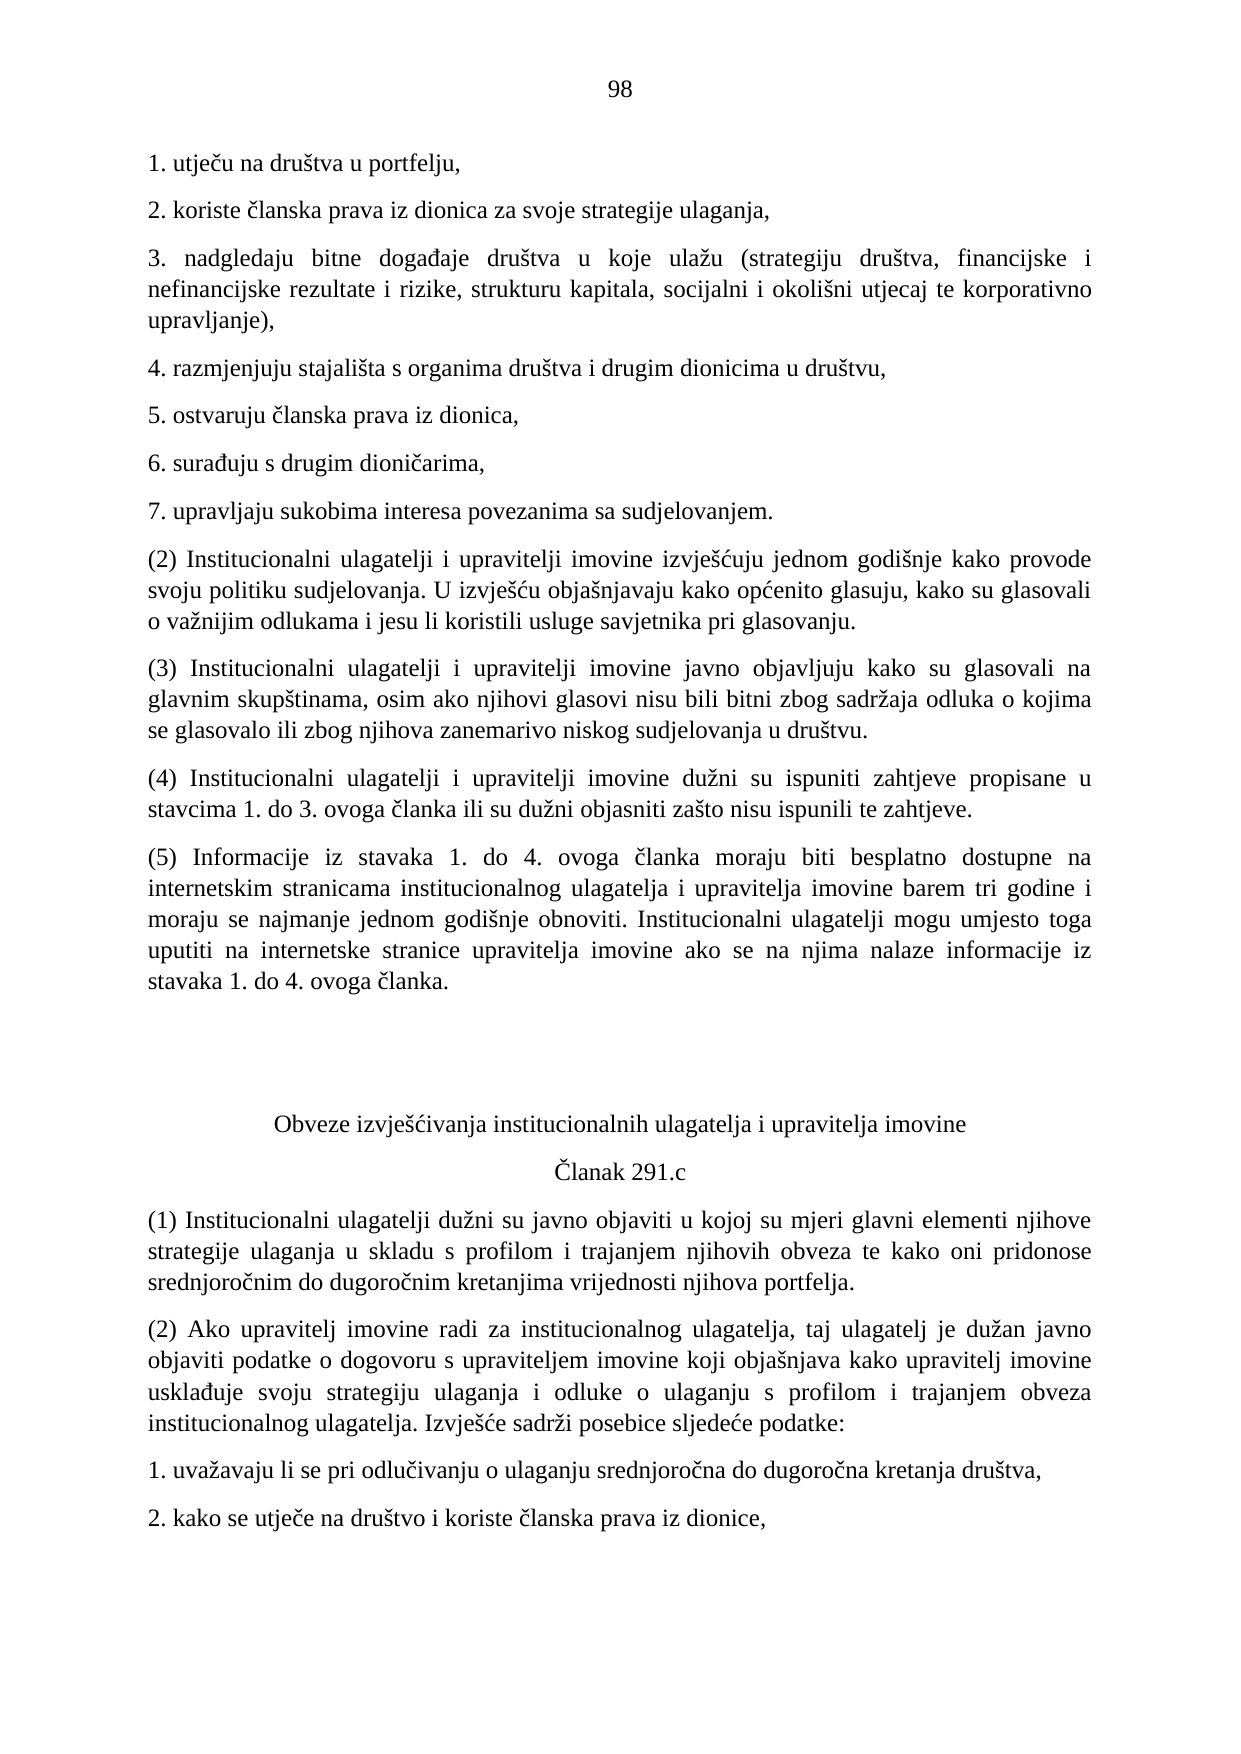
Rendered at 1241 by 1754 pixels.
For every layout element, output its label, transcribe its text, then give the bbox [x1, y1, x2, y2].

text (2) Institucionalni ulagatelji i upravitelji imovine izvješćuju jednom godišnje kako provode svoju politiku sudjelovanja. U izvješću objašnjavaju kako općenito glasuju, kako su glasovali o važnijim odlukama i jesu li koristili usluge savjetnika pri glasovanju. [148, 544, 1093, 634]
text 2. koriste članska prava iz dionica za svoje strategije ulaganja, [148, 195, 1093, 224]
text 3. nadgledaju bitne događaje društva u koje ulažu (strategiju društva, financijske i nefinancijske rezultate i rizike, strukturu kapitala, socijalni i okolišni utjecaj te korporativno upravljanje), [148, 243, 1093, 334]
text Obveze izvješćivanja institucionalnih ulagatelja i upravitelja imovine [148, 1109, 1093, 1138]
text 5. ostvaruju članska prava iz dionica, [148, 401, 1093, 429]
text (4) Institucionalni ulagatelji i upravitelji imovine dužni su ispuniti zahtjeve propisane u stavcima 1. do 3. ovoga članka ili su dužni objasniti zašto nisu ispunili te zahtjeve. [148, 763, 1093, 823]
text (1) Institucionalni ulagatelji dužni su javno objaviti u kojoj su mjeri glavni elementi njihove strategije ulaganja u skladu s profilom i trajanjem njihovih obveza te kako oni pridonose srednjoročnim do dugoročnim kretanjima vrijednosti njihova portfelja. [148, 1205, 1093, 1296]
text 4. razmjenjuju stajališta s organima društva i drugim dionicima u društvu, [148, 353, 1093, 382]
text Članak 291.c [148, 1157, 1093, 1186]
text 1. utječu na društva u portfelju, [148, 148, 1093, 176]
text (3) Institucionalni ulagatelji i upravitelji imovine javno objavljuju kako su glasovali na glavnim skupštinama, osim ako njihovi glasovi nisu bili bitni zbog sadržaja odluka o kojima se glasovalo ili zbog njihova zanemarivo niskog sudjelovanja u društvu. [148, 653, 1093, 744]
text 1. uvažavaju li se pri odlučivanju o ulaganju srednjoročna do dugoročna kretanja društva, [148, 1455, 1093, 1484]
text (2) Ako upravitelj imovine radi za institucionalnog ulagatelja, taj ulagatelj je dužan javno objaviti podatke o dogovoru s upraviteljem imovine koji objašnjava kako upravitelj imovine usklađuje svoju strategiju ulaganja i odluke o ulaganju s profilom i trajanjem obveza institucionalnog ulagatelja. Izvješće sadrži posebice sljedeće podatke: [148, 1314, 1093, 1436]
text 2. kako se utječe na društvo i koriste članska prava iz dionice, [148, 1503, 1093, 1532]
text 7. upravljaju sukobima interesa povezanima sa sudjelovanjem. [148, 496, 1093, 525]
text (5) Informacije iz stavaka 1. do 4. ovoga članka moraju biti besplatno dostupne na internetskim stranicama institucionalnog ulagatelja i upravitelja imovine barem tri godine i moraju se najmanje jednom godišnje obnoviti. Institucionalni ulagatelji mogu umjesto toga uputiti na internetske stranice upravitelja imovine ako se na njima nalaze informacije iz stavaka 1. do 4. ovoga članka. [148, 842, 1093, 995]
text 6. surađuju s drugim dioničarima, [148, 448, 1093, 477]
